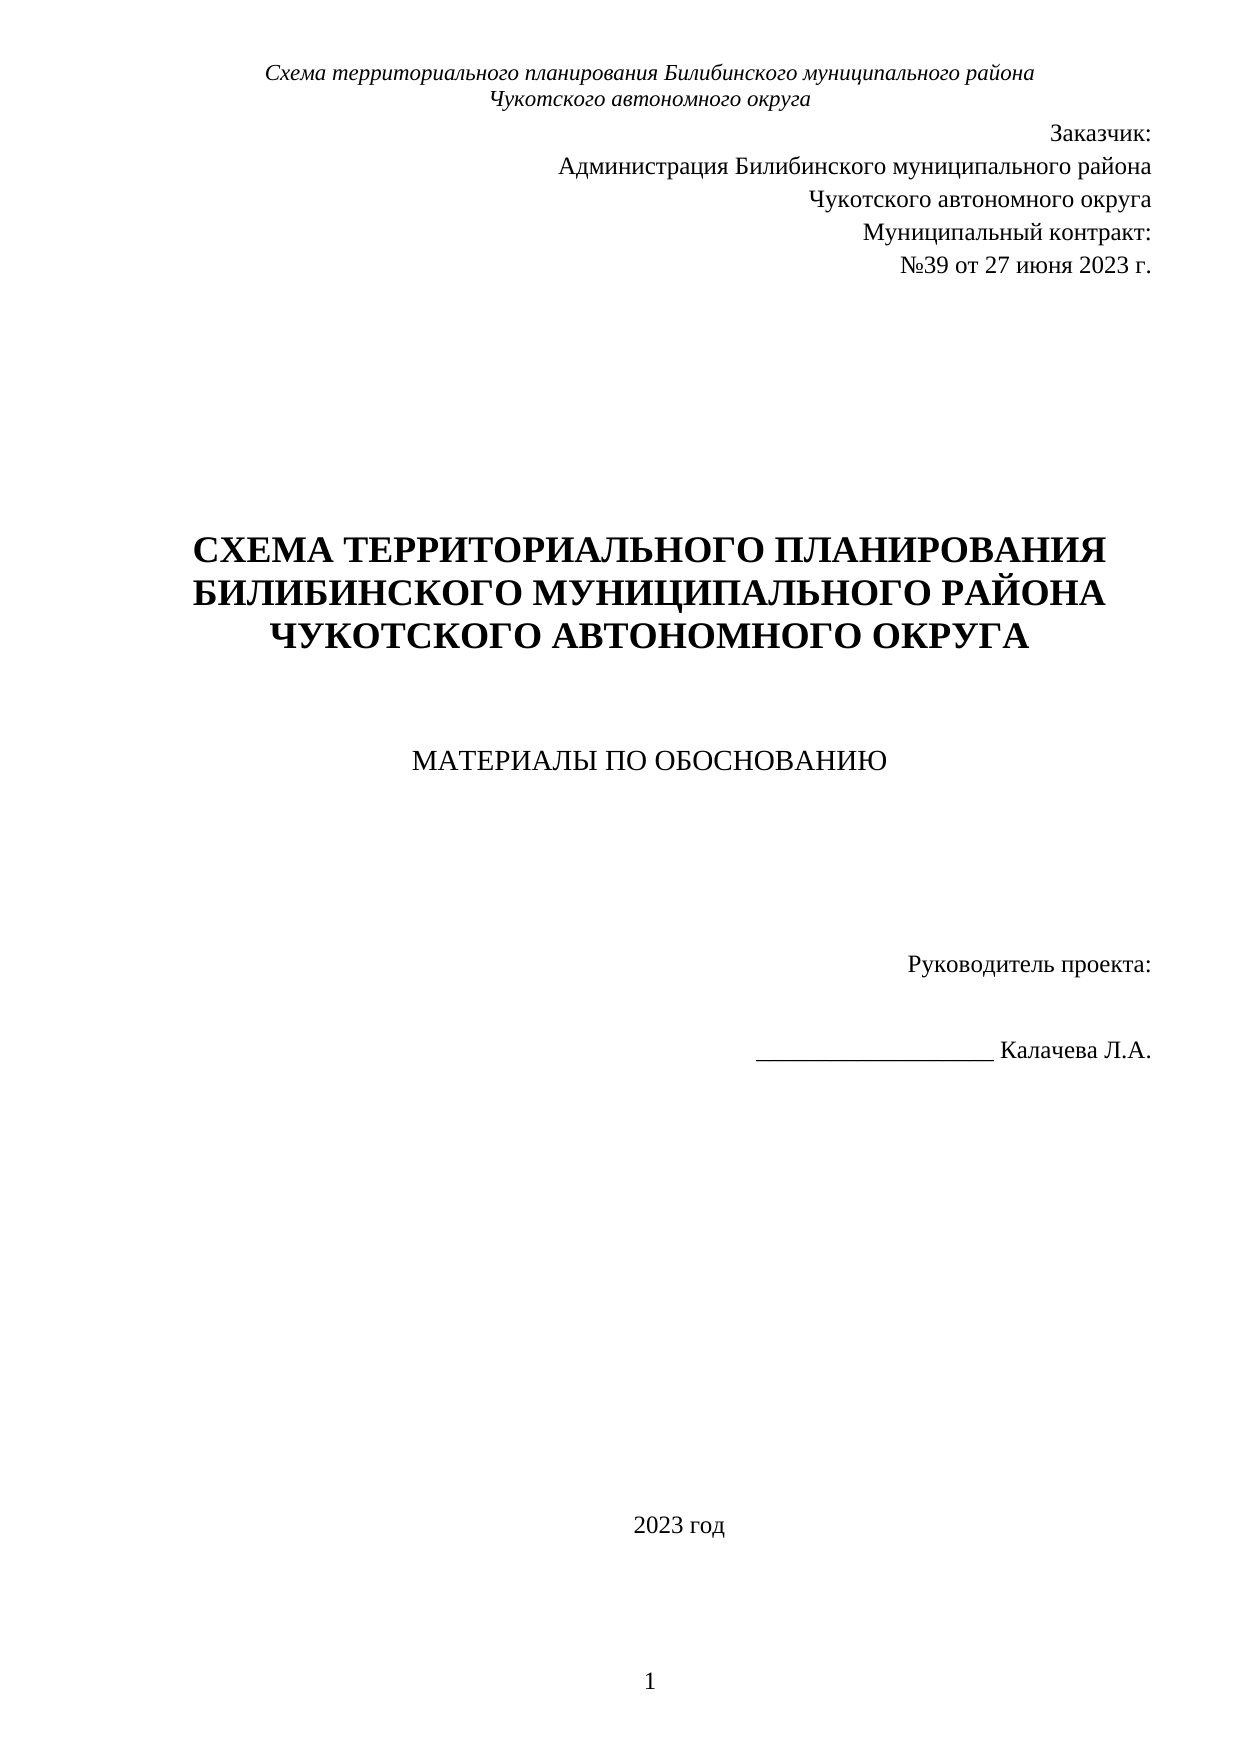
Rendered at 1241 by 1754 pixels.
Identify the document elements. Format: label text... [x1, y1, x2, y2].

text Чукотского автономного округа [148, 184, 1152, 213]
text Муниципальный контракт: [148, 217, 1152, 246]
text Заказчик: [148, 118, 1152, 147]
text Администрация Билибинского муниципального района [148, 151, 1152, 180]
text Руководитель проекта: [148, 949, 1152, 978]
text СХЕМА ТЕРРИТОРИАЛЬНОГО ПЛАНИРОВАНИЯ БИЛИБИНСКОГО МУНИЦИПАЛЬНОГО РАЙОНА ЧУКОТСКОГО АВТОНОМНОГО ОКРУГА [148, 528, 1152, 657]
text №39 от 27 июня 2023 г. [148, 250, 1152, 279]
text ___________________ Калачева Л.А. [148, 1036, 1152, 1064]
text МАТЕРИАЛЫ ПО ОБОСНОВАНИЮ [148, 743, 1152, 777]
text 2023 год [148, 1510, 1152, 1539]
